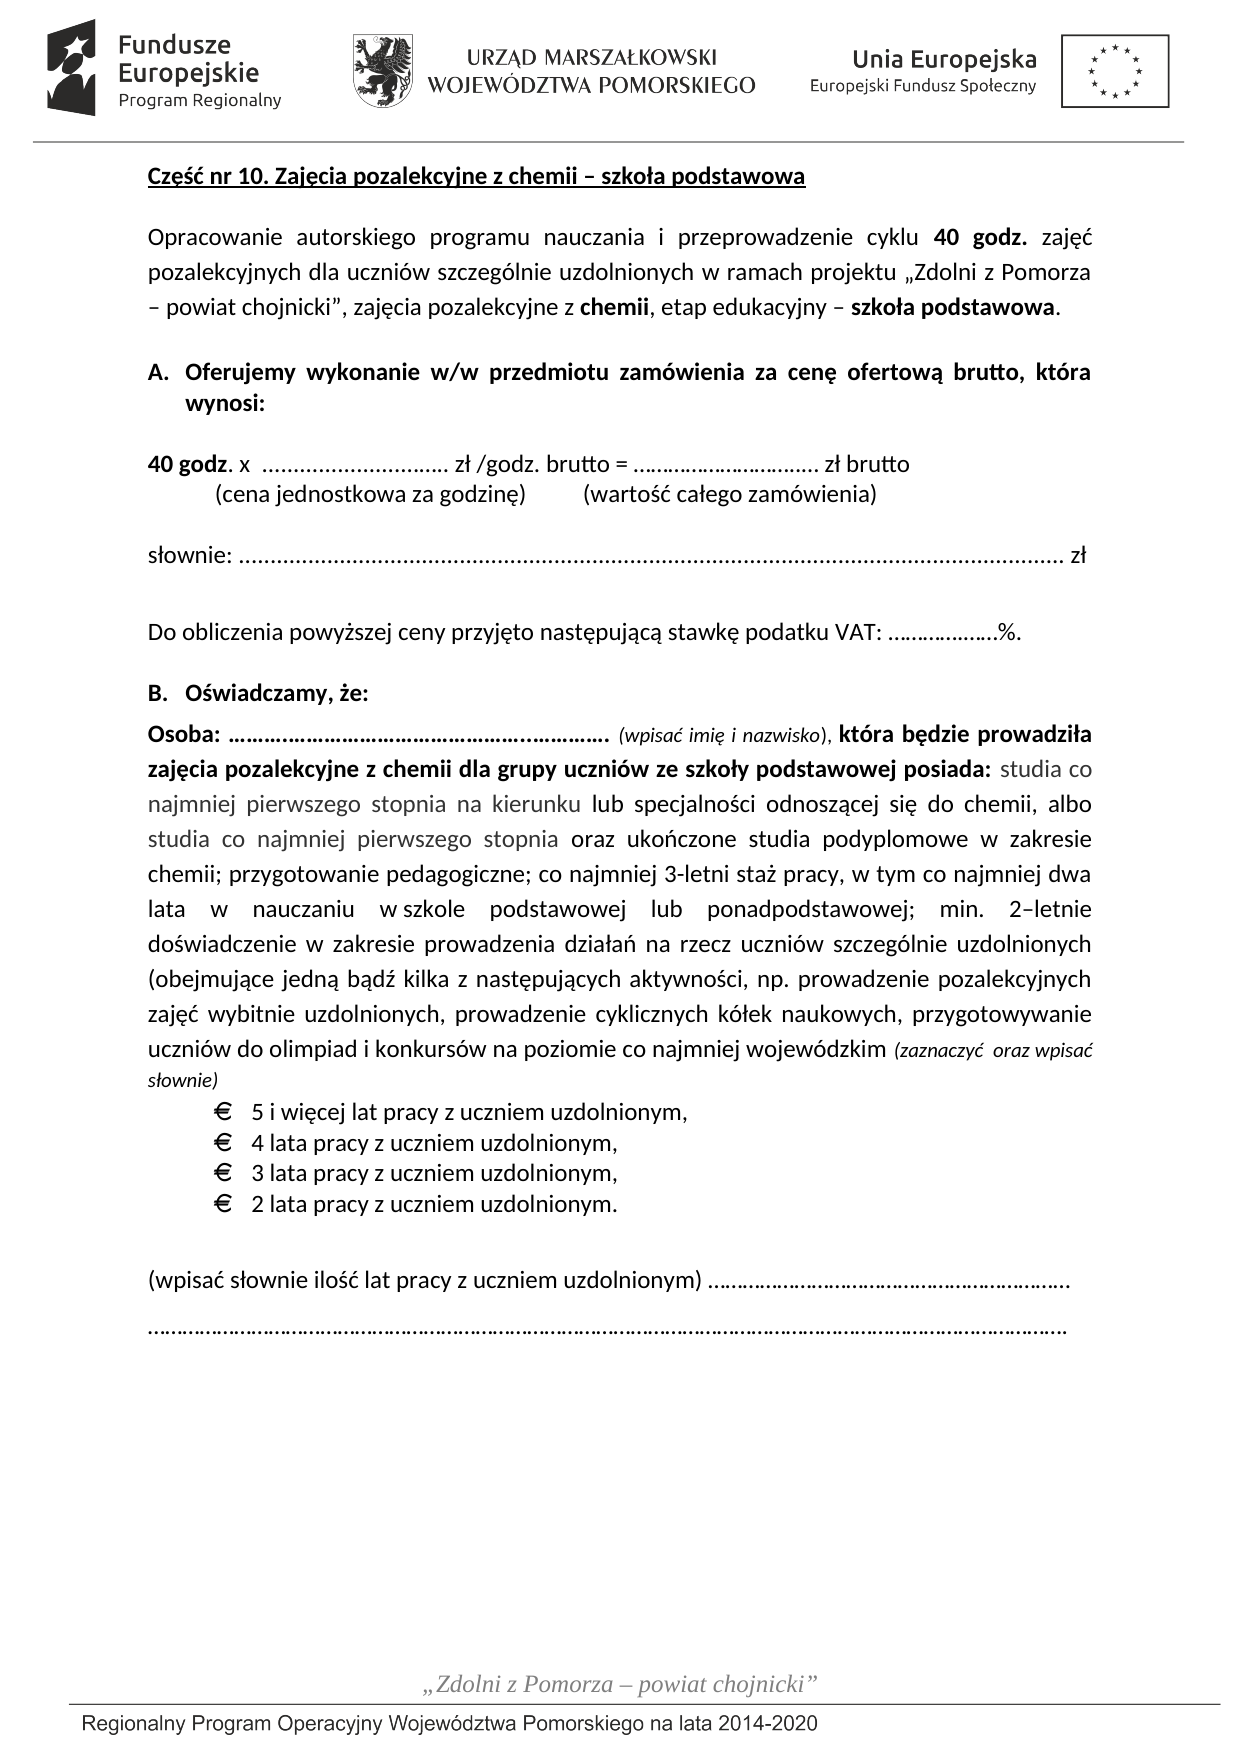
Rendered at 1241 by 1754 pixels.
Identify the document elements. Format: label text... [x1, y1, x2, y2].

picture [32, 18, 1185, 143]
text (cena jednostkowa za godzinę) (wartość całego zamówienia) [192, 479, 1093, 509]
text Do obliczenia powyższej ceny przyjęto następującą stawkę podatku VAT: ………….……%. [148, 616, 1093, 646]
list 5 i więcej lat pracy z uczniem uzdolnionym, [213, 1096, 1093, 1127]
text Opracowanie autorskiego programu nauczania i przeprowadzenie cyklu 40 godz. zajęć pozalekcyjnych dla uczniów szczególnie uzdolnionych w ramach projektu „Zdolni z Pomorza – powiat chojnicki”, zajęcia pozalekcyjne z chemii, etap edukacyjny – szkoła podstawowa. [148, 221, 1093, 322]
list 2 lata pracy z uczniem uzdolnionym. [213, 1188, 1093, 1218]
text słownie: ................................................................................................................................... zł [148, 540, 1093, 570]
picture [68, 1703, 1221, 1735]
text 40 godz. x .........................….. zł /godz. brutto = ………………………..… zł brutto [148, 448, 1093, 479]
text Osoba: ……….…………………………………..…………. (wpisać imię i nazwisko), która będzie prowadziła zajęcia pozalekcyjne z chemii dla grupy uczniów ze szkoły podstawowej posiada: studia co najmniej pierwszego stopnia na kierunku lub specjalności odnoszącej się do chemii, albo studia co najmniej pierwszego stopnia oraz ukończone studia podyplomowe w zakresie chemii; przygotowanie pedagogiczne; co najmniej 3-letni staż pracy, w tym co najmniej dwa lata w nauczaniu w szkole podstawowej lub ponadpodstawowej; min. 2–letnie doświadczenie w zakresie prowadzenia działań na rzecz uczniów szczególnie uzdolnionych (obejmujące jedną bądź kilka z następujących aktywności, np. prowadzenie pozalekcyjnych zajęć wybitnie uzdolnionych, prowadzenie cyklicznych kółek naukowych, przygotowywanie uczniów do olimpiad i konkursów na poziomie co najmniej wojewódzkim (zaznaczyć oraz wpisać słownie) [148, 718, 1093, 1093]
text (wpisać słownie ilość lat pracy z uczniem uzdolnionym) ……………………………………………………… [148, 1264, 1093, 1295]
list Oferujemy wykonanie w/w przedmiotu zamówienia za cenę ofertową brutto, która wynosi: [148, 357, 1093, 418]
list 4 lata pracy z uczniem uzdolnionym, [213, 1127, 1093, 1157]
text ……………………………………………………………………………………………………………………………………………. [148, 1310, 1093, 1340]
list Oświadczamy, że: [148, 677, 1093, 707]
text Część nr 10. Zajęcia pozalekcyjne z chemii – szkoła podstawowa [148, 160, 1093, 191]
list 3 lata pracy z uczniem uzdolnionym, [213, 1157, 1093, 1188]
